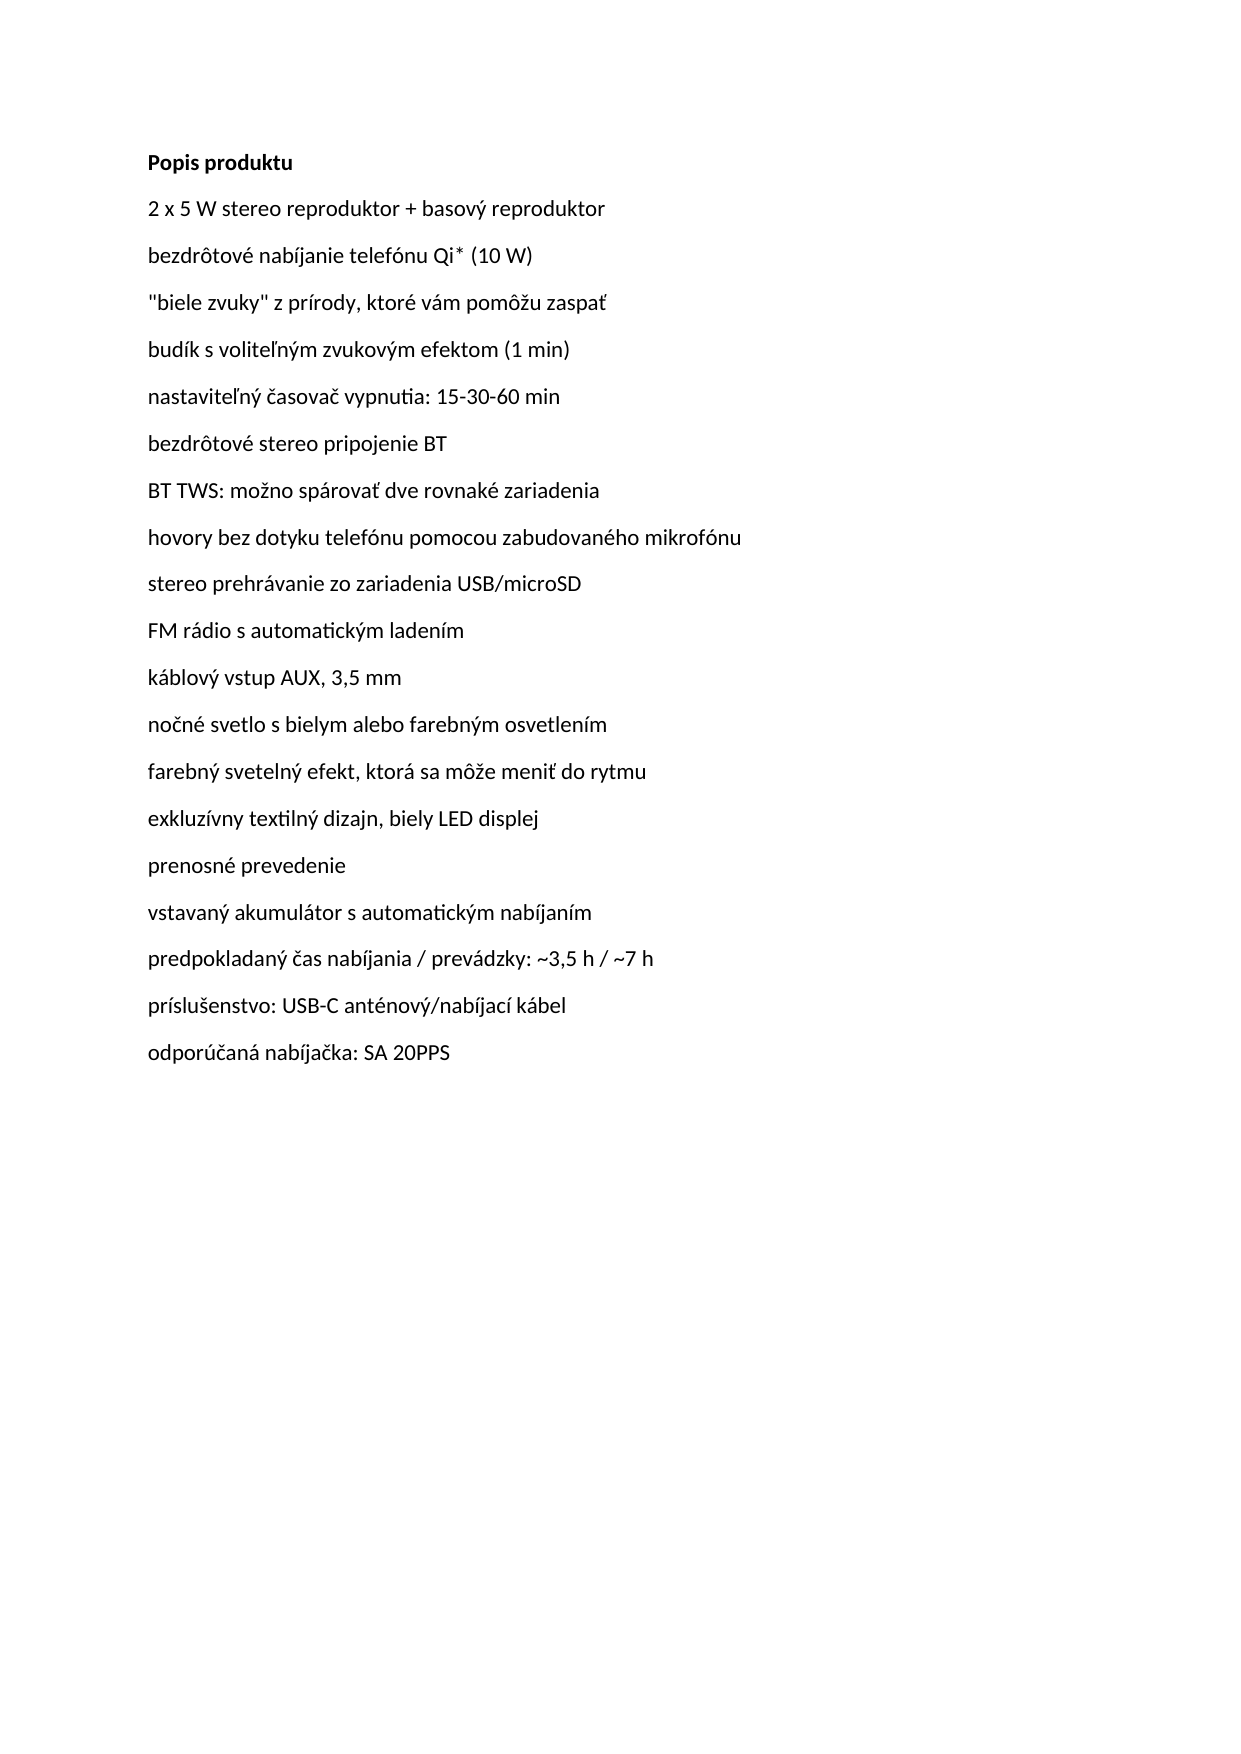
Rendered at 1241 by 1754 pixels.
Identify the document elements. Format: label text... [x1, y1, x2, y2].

text predpokladaný čas nabíjania / prevádzky: ~3,5 h / ~7 h [148, 944, 1093, 972]
text 2 x 5 W stereo reproduktor + basový reproduktor [148, 194, 1093, 222]
text BT TWS: možno spárovať dve rovnaké zariadenia [148, 476, 1093, 504]
text FM rádio s automatickým ladením [148, 616, 1093, 644]
text príslušenstvo: USB-C anténový/nabíjací kábel [148, 991, 1093, 1019]
text káblový vstup AUX, 3,5 mm [148, 663, 1093, 691]
text exkluzívny textilný dizajn, biely LED displej [148, 804, 1093, 832]
text nastaviteľný časovač vypnutia: 15-30-60 min [148, 382, 1093, 410]
text odporúčaná nabíjačka: SA 20PPS [148, 1038, 1093, 1066]
text stereo prehrávanie zo zariadenia USB/microSD [148, 569, 1093, 597]
text farebný svetelný efekt, ktorá sa môže meniť do rytmu [148, 757, 1093, 785]
text hovory bez dotyku telefónu pomocou zabudovaného mikrofónu [148, 523, 1093, 551]
text prenosné prevedenie [148, 851, 1093, 879]
text Popis produktu [148, 148, 1093, 176]
text bezdrôtové nabíjanie telefónu Qi* (10 W) [148, 241, 1093, 269]
text "biele zvuky" z prírody, ktoré vám pomôžu zaspať [148, 288, 1093, 316]
text budík s voliteľným zvukovým efektom (1 min) [148, 335, 1093, 363]
text vstavaný akumulátor s automatickým nabíjaním [148, 898, 1093, 926]
text bezdrôtové stereo pripojenie BT [148, 429, 1093, 457]
text nočné svetlo s bielym alebo farebným osvetlením [148, 710, 1093, 738]
